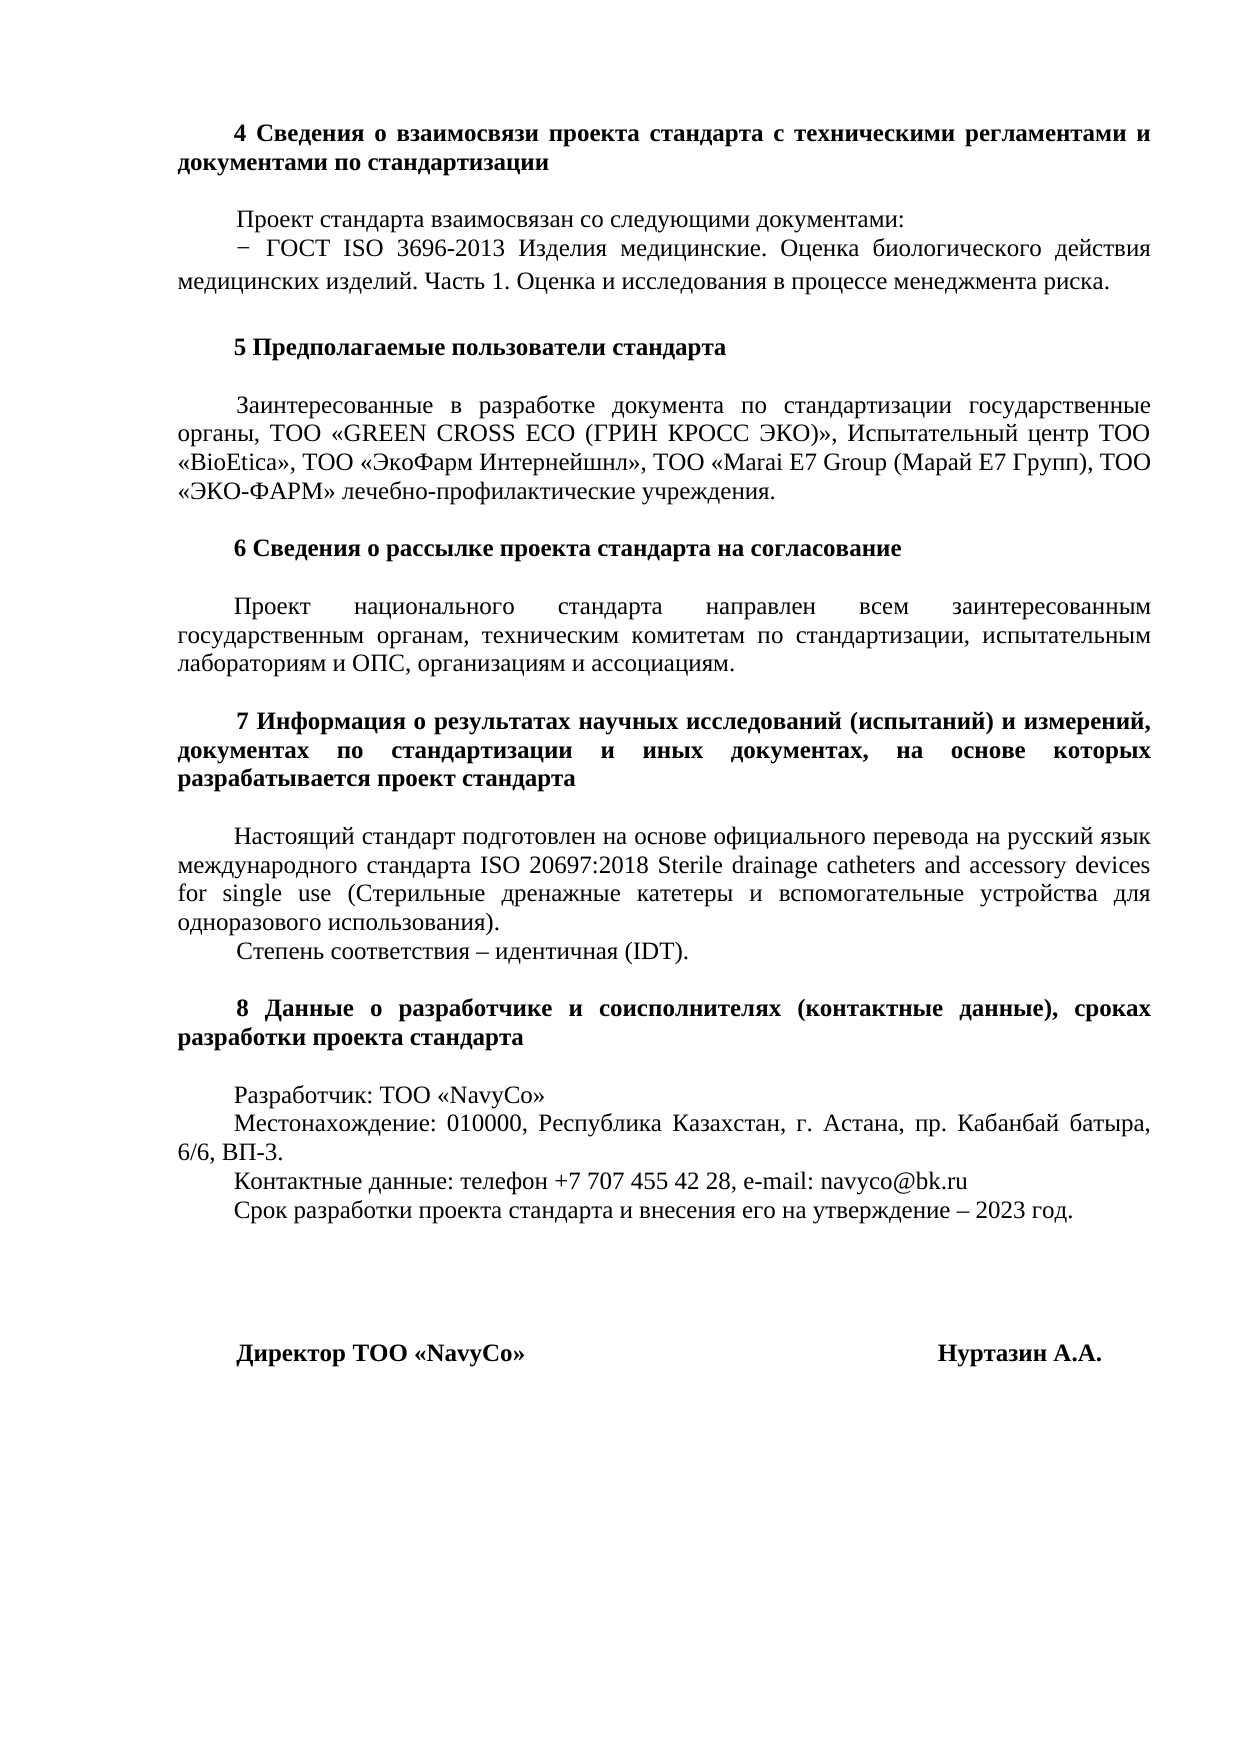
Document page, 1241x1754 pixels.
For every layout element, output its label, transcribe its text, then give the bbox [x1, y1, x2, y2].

text Настоящий стандарт подготовлен на основе официального перевода на русский язык международного стандарта ISO 20697:2018 Sterile drainage catheters and accessory devices for single use (Стерильные дренажные катетеры и вспомогательные устройства для одноразового использования). [177, 821, 1152, 936]
text Срок разработки проекта стандарта и внесения его на утверждение – 2023 год. [177, 1195, 1152, 1223]
text 5 Предполагаемые пользователи стандарта [177, 332, 1152, 361]
text Заинтересованные в разработке документа по стандартизации государственные органы, ТОО «GREEN CROSS ECO (ГРИН КРОСС ЭКО)», Испытательный центр ТОО «BioEtica», ТОО «ЭкоФарм Интернейшнл», ТОО «Marai E7 Group (Марай Е7 Групп), ТОО «ЭКО-ФАРМ» лечебно-профилактические учреждения. [177, 390, 1152, 505]
text 7 Информация о результатах научных исследований (испытаний) и измерений, документах по стандартизации и иных документах, на основе которых разрабатывается проект стандарта [177, 706, 1152, 792]
text 6 Сведения о рассылке проекта стандарта на согласование [177, 533, 1152, 562]
text Проект национального стандарта направлен всем заинтересованным государственным органам, техническим комитетам по стандартизации, испытательным лабораториям и ОПС, организациям и ассоциациям. [177, 591, 1152, 677]
text Степень соответствия – идентичная (IDT). [177, 936, 1152, 965]
text 8 Данные о разработчике и соисполнителях (контактные данные), сроках разработки проекта стандарта [177, 993, 1152, 1051]
text 4 Сведения о взаимосвязи проекта стандарта с техническими регламентами и документами по стандартизации [177, 118, 1152, 176]
text Местонахождение: 010000, Республика Казахстан, г. Астана, пр. Кабанбай батыра, 6/6, ВП-3. [177, 1108, 1152, 1166]
text Директор ТОО «NavyCo» Нуртазин А.А. [177, 1338, 1152, 1367]
text Разработчик: ТОО «NavyCo» [177, 1080, 1152, 1108]
text Контактные данные: телефон +7 707 455 42 28, e-mail: navyco@bk.ru [177, 1166, 1152, 1195]
list ГОСТ ISO 3696-2013 Изделия медицинские. Оценка биологического действия медицинских изделий. Часть 1. Оценка и исследования в процессе менеджмента риска. [177, 233, 1152, 295]
text Проект стандарта взаимосвязан со следующими документами: [177, 204, 1152, 233]
